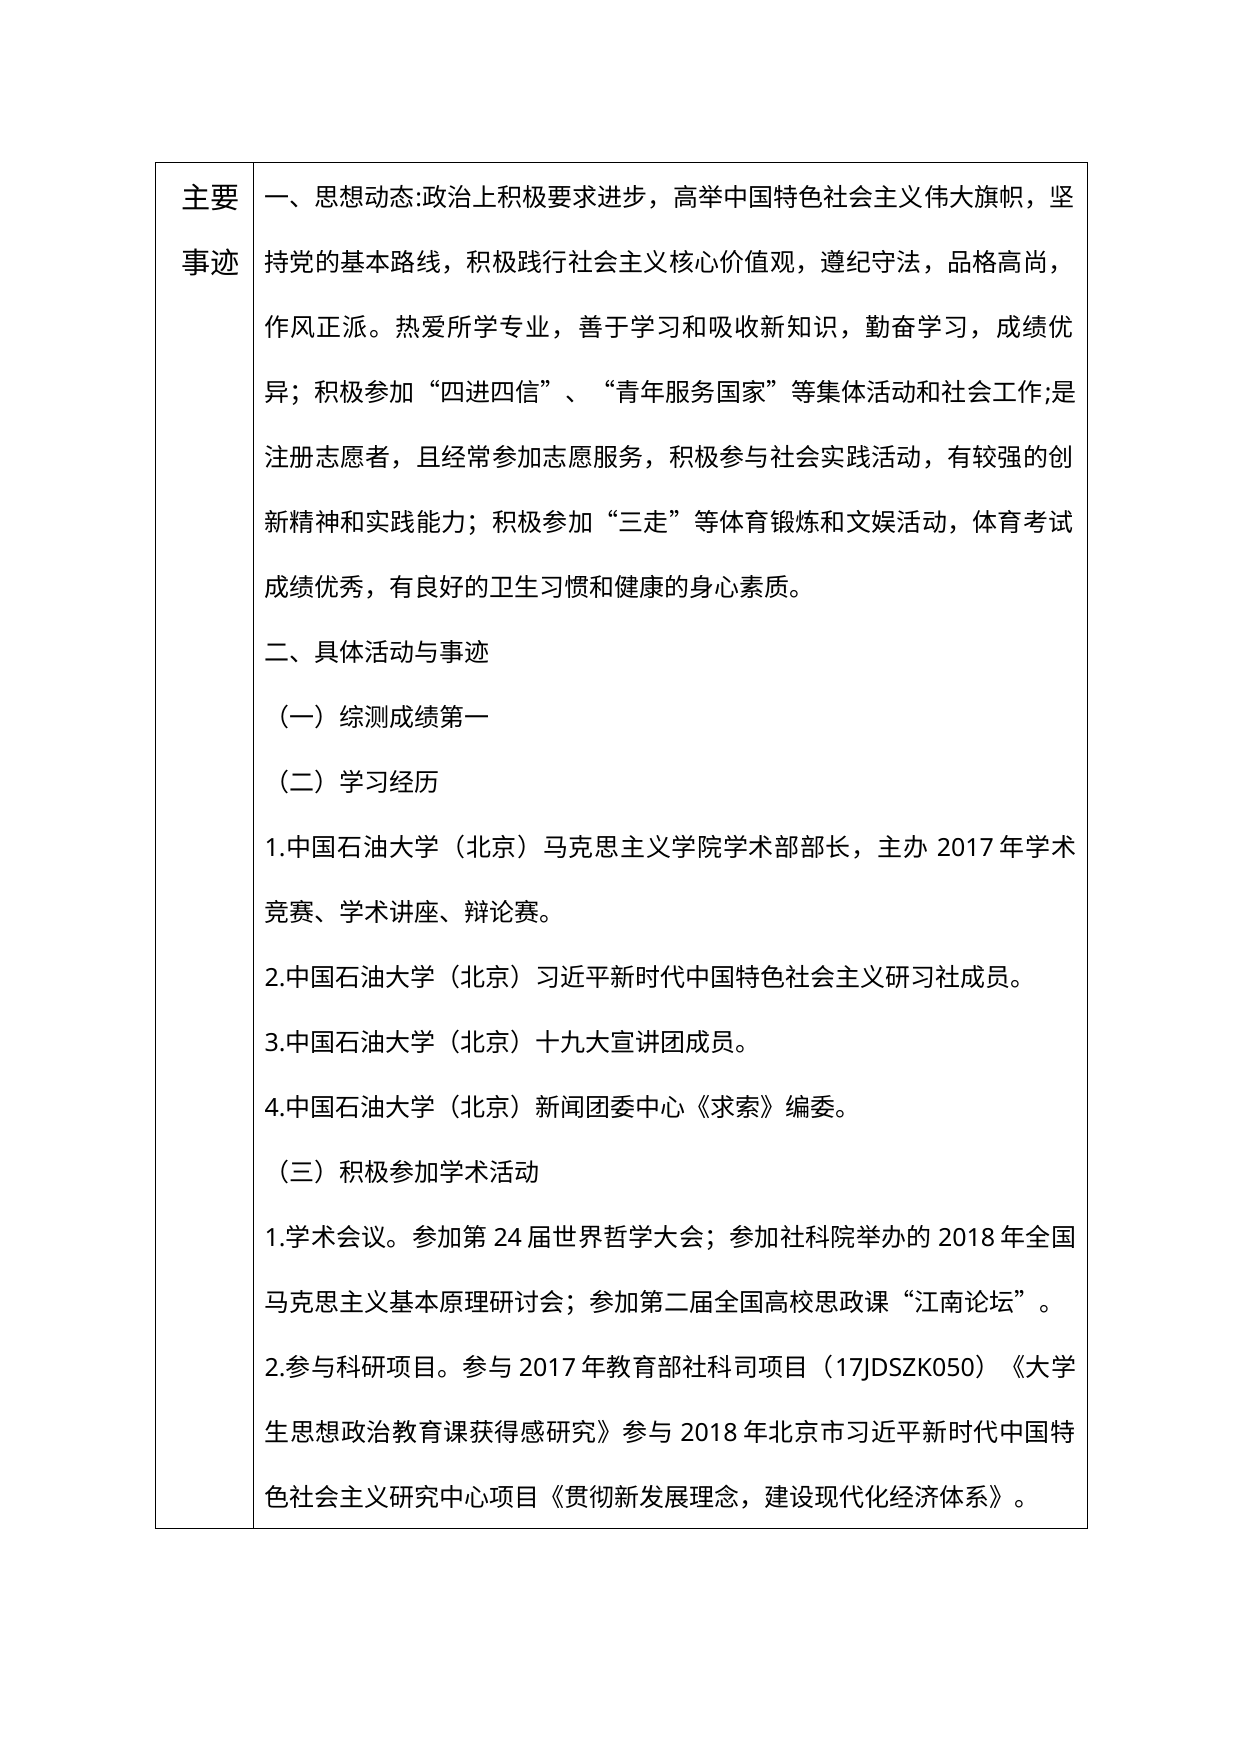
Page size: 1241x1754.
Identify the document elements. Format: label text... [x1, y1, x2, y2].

table_cell 主要事迹 [156, 163, 253, 1528]
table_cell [254, 163, 1087, 1528]
